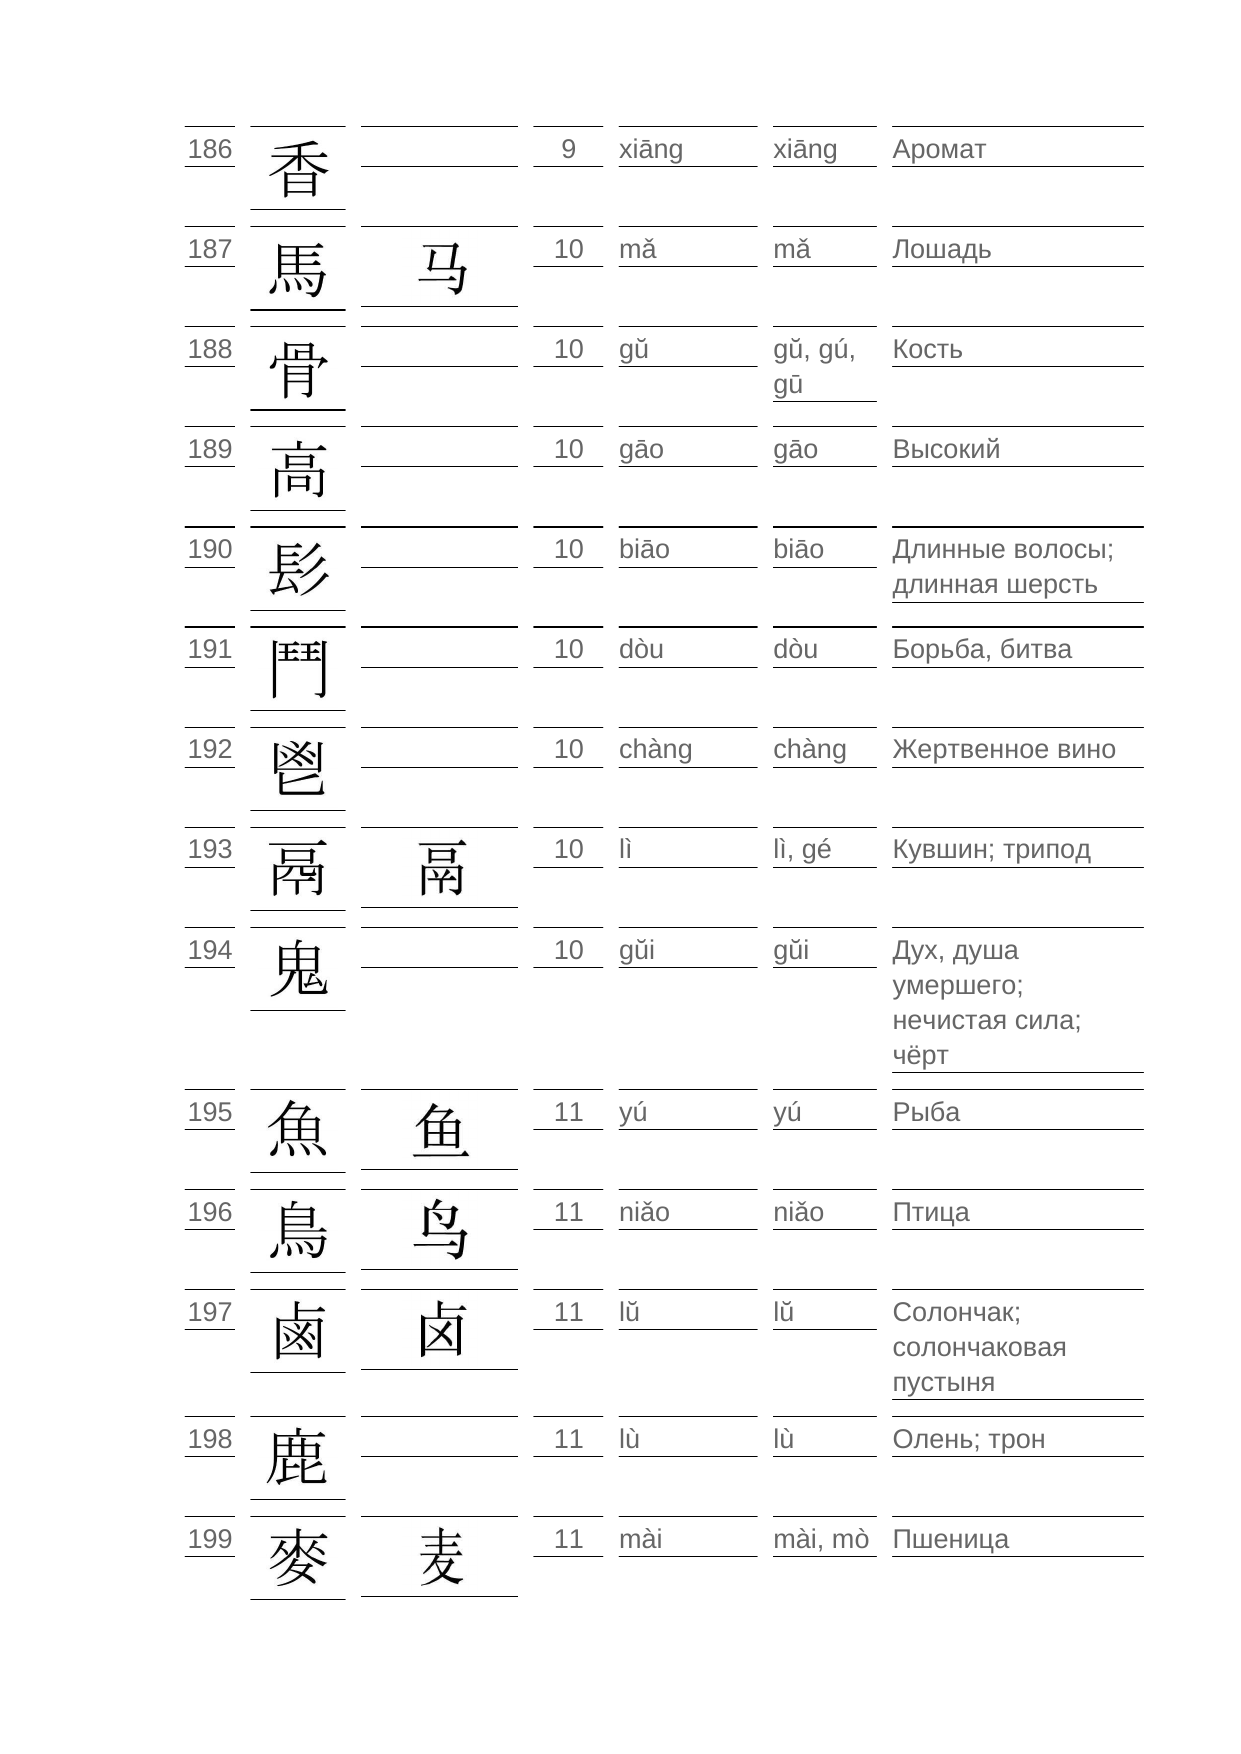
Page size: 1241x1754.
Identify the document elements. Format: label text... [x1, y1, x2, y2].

table_cell 10 [526, 318, 611, 418]
table_cell Дух, душа умершего; нечистая сила; чёрт [885, 919, 1152, 1081]
table_cell Солончак; cолончаковая пустыня [885, 1281, 1152, 1408]
picture [258, 229, 338, 308]
table_cell gŭi [765, 919, 884, 1081]
table_cell [353, 1181, 526, 1281]
table_cell [243, 819, 353, 919]
picture [258, 1091, 338, 1170]
table_cell 11 [526, 1408, 611, 1508]
table_cell 189 [177, 419, 243, 518]
table_cell 10 [526, 819, 611, 919]
table_cell 9 [526, 118, 611, 218]
table_cell lŭ [765, 1281, 884, 1408]
table_cell gāo [765, 419, 884, 518]
table_cell gŭ [611, 318, 765, 418]
table_cell 11 [526, 1281, 611, 1408]
table_cell Рыба [885, 1081, 1152, 1181]
table_cell 190 [177, 519, 243, 619]
picture [402, 1291, 478, 1367]
picture [402, 1518, 478, 1594]
table_cell 10 [526, 719, 611, 819]
table_cell gŭi [611, 919, 765, 1081]
picture [258, 729, 338, 808]
table_cell 186 [177, 118, 243, 218]
table_cell 199 [177, 1508, 243, 1608]
table_cell lì, gé [765, 819, 884, 919]
table_cell niǎo [611, 1181, 765, 1281]
table_cell [353, 919, 526, 1081]
table_cell dòu [765, 619, 884, 719]
table_cell [243, 919, 353, 1081]
table_cell 11 [526, 1081, 611, 1181]
table_cell 188 [177, 318, 243, 418]
table_cell gŭ, gú, gū [765, 318, 884, 418]
table_cell [353, 819, 526, 919]
picture [402, 829, 478, 905]
table_cell Птица [885, 1181, 1152, 1281]
table_cell 195 [177, 1081, 243, 1181]
table_cell 187 [177, 218, 243, 318]
table_cell Высокий [885, 419, 1152, 518]
picture [258, 329, 338, 408]
table_cell [353, 1081, 526, 1181]
table_cell [243, 318, 353, 418]
table_cell [353, 1508, 526, 1608]
table_cell xiāng [611, 118, 765, 218]
table_cell [243, 1508, 353, 1608]
table_cell chàng [765, 719, 884, 819]
table_cell Жертвенное вино [885, 719, 1152, 819]
table_cell mài, mò [765, 1508, 884, 1608]
table_cell [353, 1408, 526, 1508]
table_cell [353, 719, 526, 819]
picture [258, 829, 338, 908]
picture [402, 1191, 478, 1267]
table_cell [243, 1281, 353, 1408]
table_cell [243, 419, 353, 518]
picture [402, 229, 478, 305]
table_cell lì [611, 819, 765, 919]
table_cell Кость [885, 318, 1152, 418]
table_cell biāo [765, 519, 884, 619]
table_cell [353, 218, 526, 318]
table_cell 192 [177, 719, 243, 819]
picture [258, 629, 338, 708]
table_cell gāo [611, 419, 765, 518]
picture [258, 1418, 338, 1497]
table_cell lù [611, 1408, 765, 1508]
table_cell 10 [526, 218, 611, 318]
table_cell [243, 218, 353, 318]
table_cell [243, 118, 353, 218]
table_cell mài [611, 1508, 765, 1608]
table_cell [243, 619, 353, 719]
table_cell lù [765, 1408, 884, 1508]
picture [258, 1191, 338, 1270]
table_cell 10 [526, 419, 611, 518]
table_cell Лошадь [885, 218, 1152, 318]
table_cell [243, 519, 353, 619]
table_cell 11 [526, 1508, 611, 1608]
table_cell niǎo [765, 1181, 884, 1281]
table_cell 193 [177, 819, 243, 919]
picture [258, 529, 338, 608]
picture [258, 929, 338, 1008]
table_cell [353, 619, 526, 719]
table_cell Борьба, битва [885, 619, 1152, 719]
table_cell 10 [526, 619, 611, 719]
picture [258, 429, 338, 508]
table_cell 197 [177, 1281, 243, 1408]
table_cell 10 [526, 919, 611, 1081]
table_cell 191 [177, 619, 243, 719]
table_cell Пшеница [885, 1508, 1152, 1608]
table_cell Кувшин; трипод [885, 819, 1152, 919]
table_cell lŭ [611, 1281, 765, 1408]
table_cell Олень; трон [885, 1408, 1152, 1508]
table_cell Длинные волосы; длинная шерсть [885, 519, 1152, 619]
table_cell yú [765, 1081, 884, 1181]
table_cell mǎ [611, 218, 765, 318]
table_cell chàng [611, 719, 765, 819]
table_cell 10 [526, 519, 611, 619]
table_cell biāo [611, 519, 765, 619]
table_cell [353, 118, 526, 218]
table_cell xiāng [765, 118, 884, 218]
table_cell 194 [177, 919, 243, 1081]
table_cell mǎ [765, 218, 884, 318]
table_cell [243, 1408, 353, 1508]
table_cell 11 [526, 1181, 611, 1281]
table_cell 196 [177, 1181, 243, 1281]
table_cell Аромат [885, 118, 1152, 218]
table_cell [353, 419, 526, 518]
table_cell [243, 719, 353, 819]
picture [402, 1091, 478, 1167]
table_cell [243, 1181, 353, 1281]
table_cell [353, 519, 526, 619]
table_cell 198 [177, 1408, 243, 1508]
table_cell dòu [611, 619, 765, 719]
picture [258, 1518, 338, 1597]
table_cell [243, 1081, 353, 1181]
picture [258, 128, 338, 208]
table_cell [353, 318, 526, 418]
table_cell [353, 1281, 526, 1408]
table_cell yú [611, 1081, 765, 1181]
picture [258, 1291, 338, 1371]
